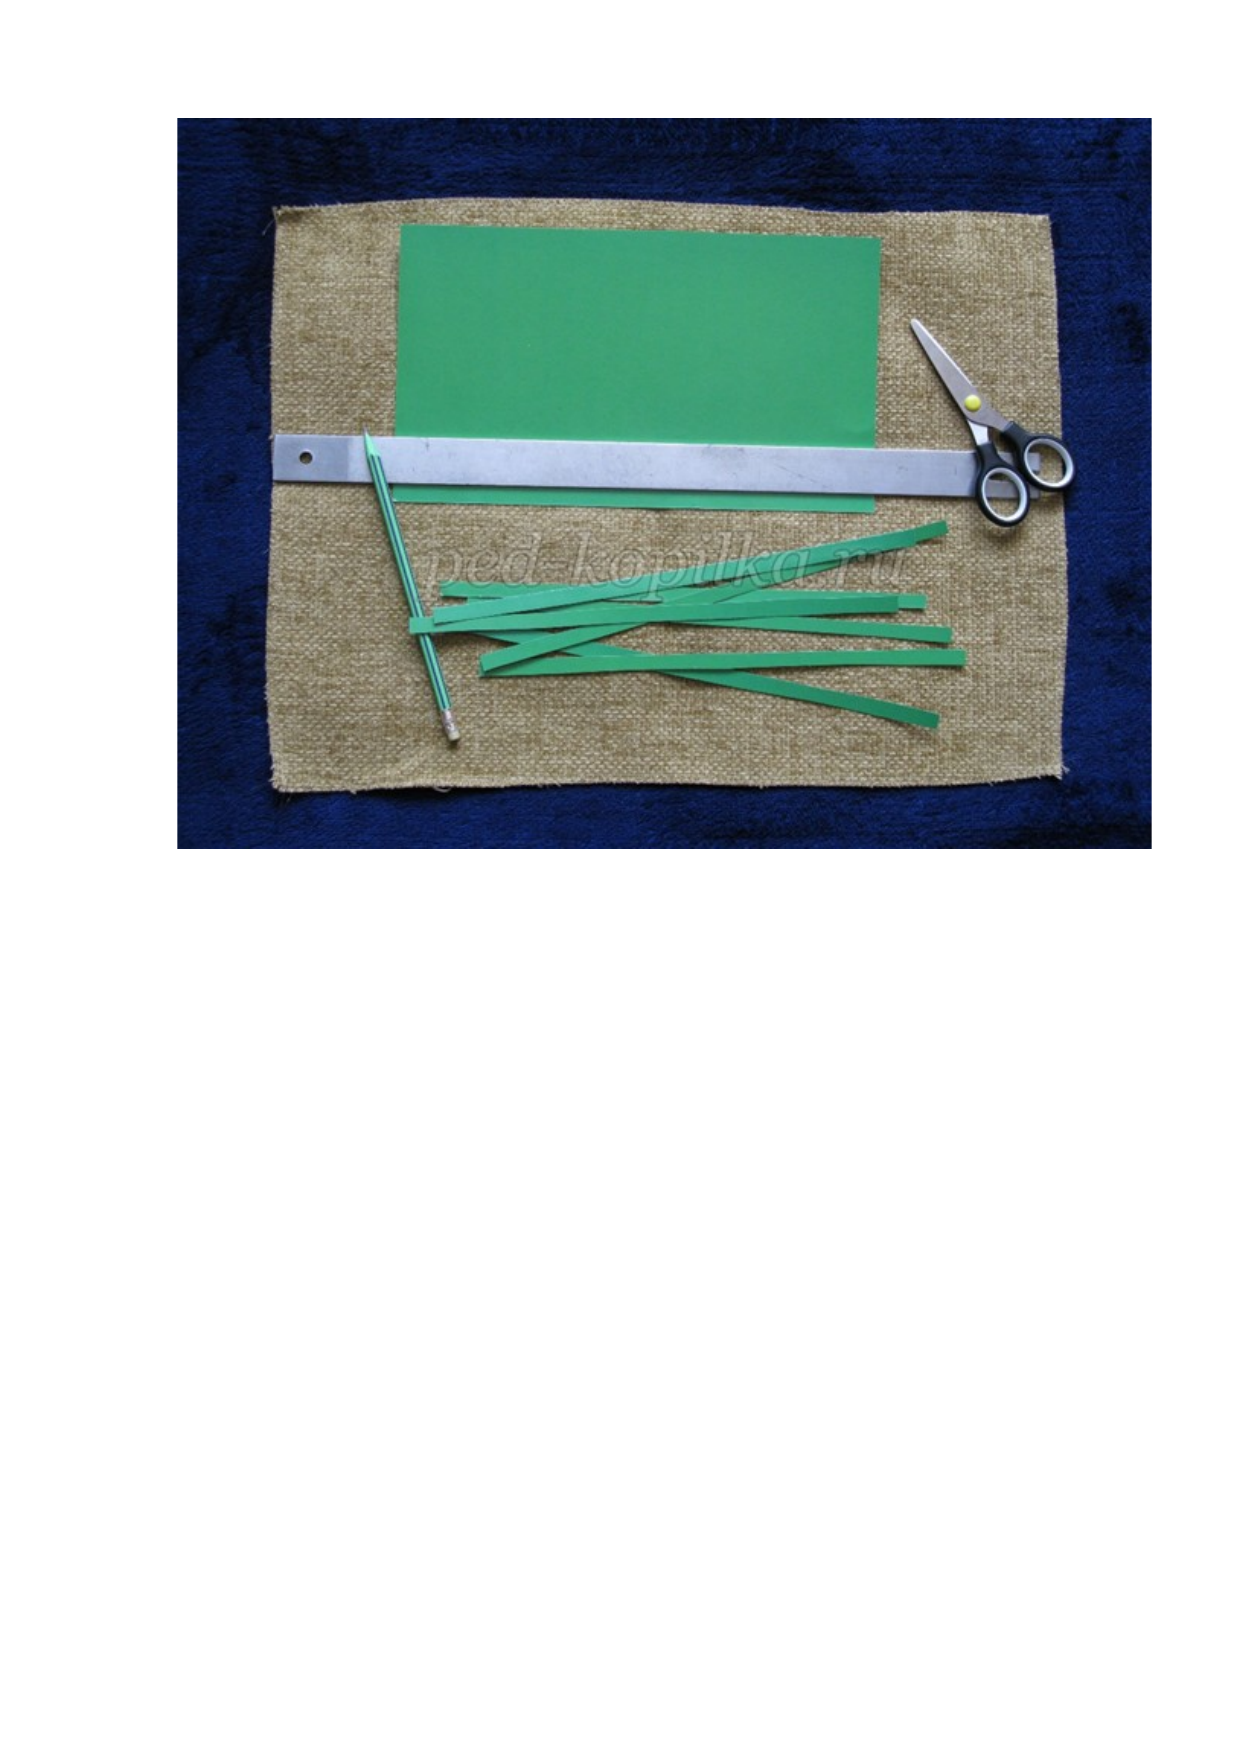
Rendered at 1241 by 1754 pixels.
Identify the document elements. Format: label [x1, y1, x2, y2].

picture [177, 118, 1152, 849]
